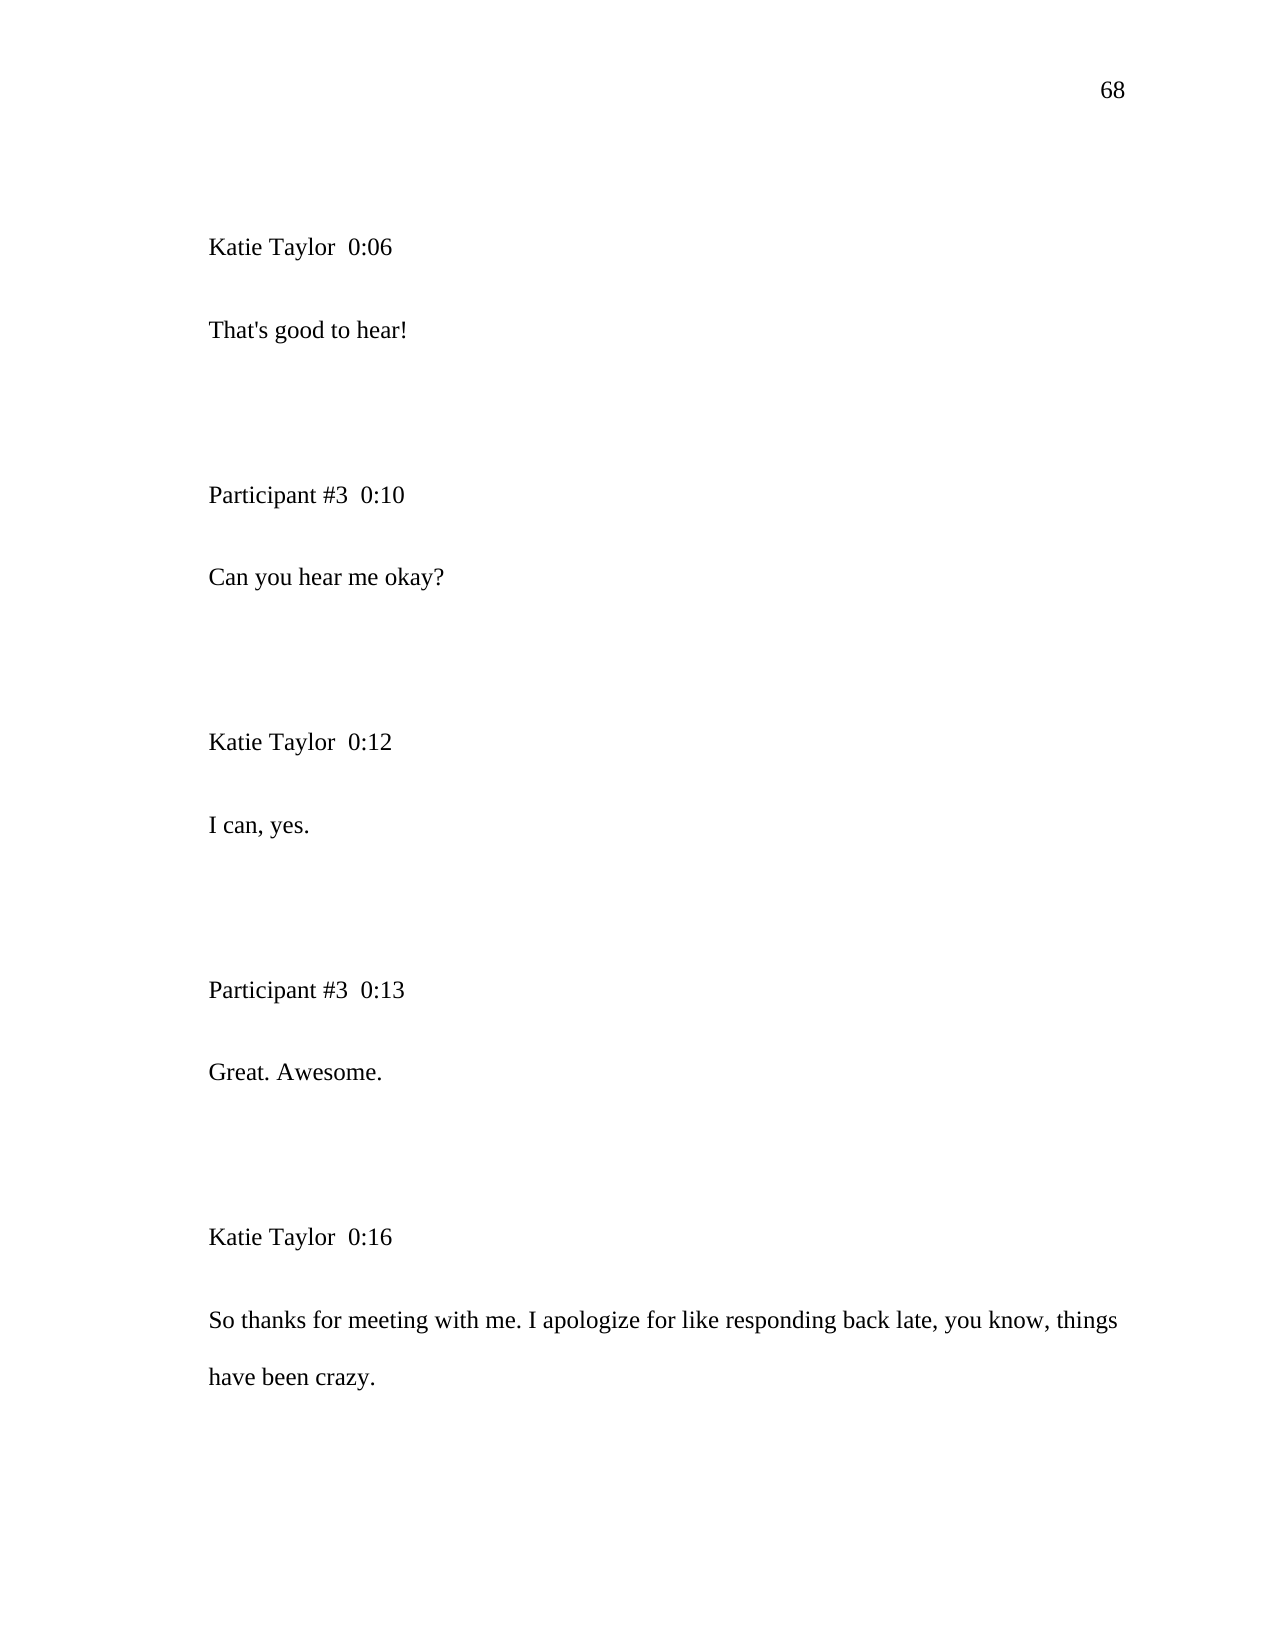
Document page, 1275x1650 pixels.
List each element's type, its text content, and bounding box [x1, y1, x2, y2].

text Katie Taylor 0:16 [208, 1222, 1125, 1251]
text Katie Taylor 0:06 [208, 232, 1125, 261]
text Participant #3 0:13 [208, 975, 1125, 1004]
text I can, yes. [208, 810, 1125, 839]
text So thanks for meeting with me. I apologize for like responding back late, you know, things have been crazy. [208, 1305, 1125, 1391]
text Can you hear me okay? [208, 562, 1125, 591]
text That's good to hear! [208, 315, 1125, 344]
text Participant #3 0:10 [208, 480, 1125, 509]
text Great. Awesome. [208, 1057, 1125, 1086]
text Katie Taylor 0:12 [208, 727, 1125, 756]
